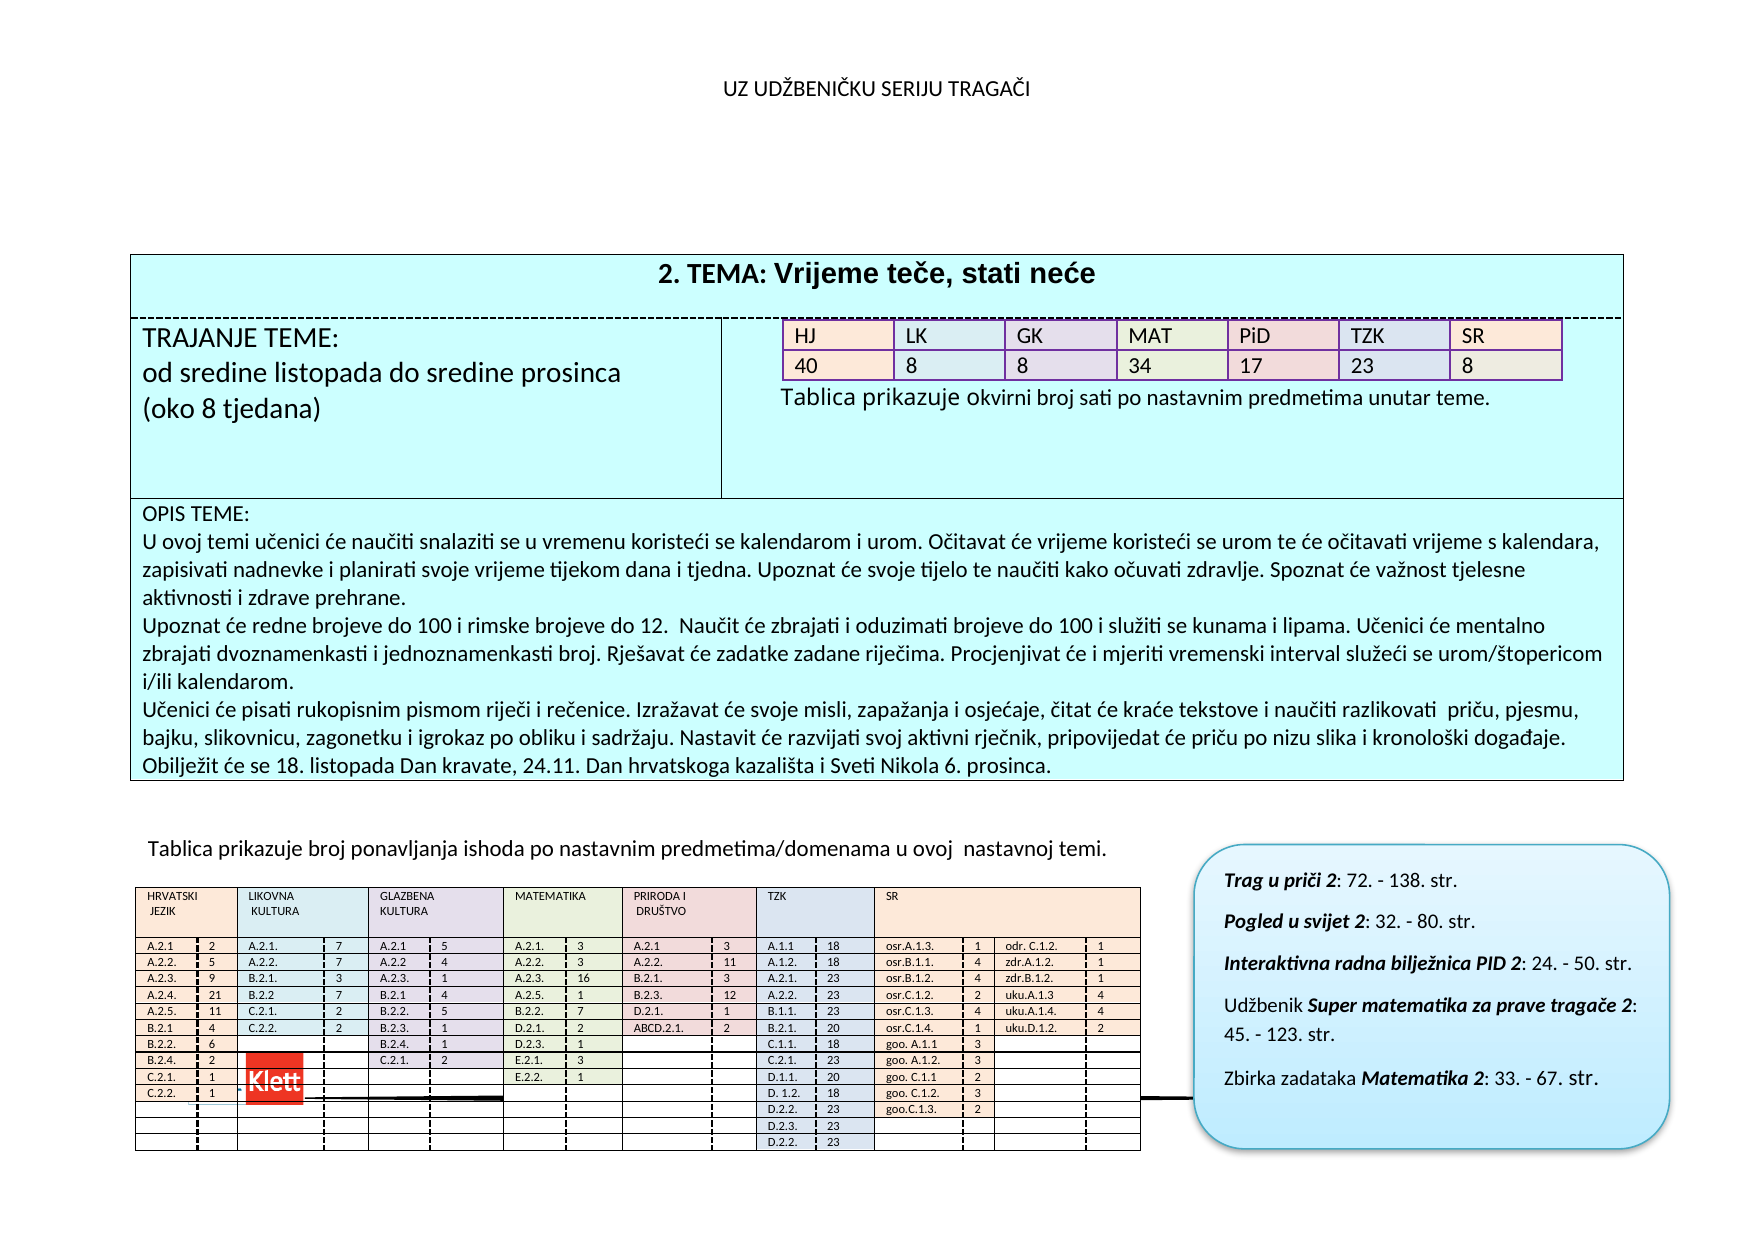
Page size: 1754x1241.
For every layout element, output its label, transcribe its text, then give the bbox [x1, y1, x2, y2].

table_cell [995, 1134, 1086, 1149]
table_cell 23 [816, 971, 874, 986]
table_cell 11 [198, 1004, 237, 1019]
table_cell 1 [198, 1085, 237, 1101]
table_cell 3 [963, 1085, 994, 1101]
table_cell osr.C.1.4. [875, 1020, 963, 1035]
table_cell [369, 1085, 430, 1101]
table_cell 18 [816, 1085, 874, 1101]
table_cell 1 [566, 987, 622, 1002]
table_cell [995, 1102, 1086, 1117]
table_cell [324, 1069, 368, 1084]
table_cell goo.C.1.3. [875, 1102, 963, 1117]
table_cell 4 [430, 987, 503, 1002]
table_cell 7 [324, 987, 368, 1002]
table_cell TRAJANJE TEME: od sredine listopada do sredine prosinca (oko 8 tjedana) [131, 317, 721, 498]
table_cell B.2.3. [623, 987, 712, 1002]
table_cell 3 [324, 971, 368, 986]
table_cell 4 [430, 954, 503, 970]
table_cell [623, 1134, 712, 1149]
table_cell osr.C.1.3. [875, 1004, 963, 1019]
table_cell B.2.1 [136, 1020, 197, 1035]
table_cell [504, 1085, 566, 1101]
table_cell [430, 1134, 503, 1149]
table_cell [623, 1118, 712, 1133]
table_cell [1086, 1069, 1140, 1084]
table_cell C.2.2. [238, 1020, 324, 1035]
table_cell A.2.5. [136, 1004, 197, 1019]
table_cell [566, 1085, 622, 1101]
table_cell D.2.3. [504, 1036, 566, 1051]
table_cell A.2.2 [369, 954, 430, 970]
table_cell [324, 1053, 368, 1068]
table_cell [504, 1134, 566, 1149]
table_cell 2 [963, 1102, 994, 1117]
table_cell D.2.2. [757, 1134, 816, 1149]
table_cell [430, 1118, 503, 1133]
table_cell [995, 1118, 1086, 1133]
table_cell 16 [566, 971, 622, 986]
table_cell 1 [712, 1004, 756, 1019]
table_cell B.2.4. [136, 1053, 197, 1068]
table_cell C.2.1. [757, 1053, 816, 1068]
table_cell uku.D.1.2. [995, 1020, 1086, 1035]
table_cell [875, 1118, 963, 1133]
table_cell 12 [712, 987, 756, 1002]
table_cell 4 [198, 1020, 237, 1035]
table_cell [324, 1118, 368, 1133]
table_cell [1086, 1085, 1140, 1101]
table_cell 1 [1086, 954, 1140, 970]
table_cell [238, 1118, 324, 1133]
table_cell osr.C.1.2. [875, 987, 963, 1002]
table_cell 7 [566, 1004, 622, 1019]
table_cell D. 1.2. [757, 1085, 816, 1101]
table_cell [623, 1069, 712, 1084]
table_cell 2 [963, 987, 994, 1002]
table_cell [369, 1102, 430, 1117]
table_cell [198, 1134, 237, 1149]
table_cell 23 [816, 1118, 874, 1133]
table_cell 2 [1086, 1020, 1140, 1035]
table_cell 4 [963, 954, 994, 970]
table_cell [324, 1134, 368, 1149]
table_cell 3 [712, 971, 756, 986]
table_cell 1 [430, 1036, 503, 1051]
table_cell 7 [324, 938, 368, 953]
table_cell [712, 1085, 756, 1101]
table_cell 3 [963, 1036, 994, 1051]
table_cell 1 [430, 971, 503, 986]
table_cell [1086, 1118, 1140, 1133]
table_cell [198, 1102, 237, 1117]
table_cell 1 [1086, 938, 1140, 953]
table_cell D.2.2. [757, 1102, 816, 1117]
table_cell B.2.1 [369, 987, 430, 1002]
table_cell A.2.4. [136, 987, 197, 1002]
table_cell C.2.1. [238, 1004, 324, 1019]
table_cell 18 [816, 938, 874, 953]
table_cell [875, 1134, 963, 1149]
table_cell [504, 1102, 566, 1117]
table_cell 18 [816, 1036, 874, 1051]
table_cell odr. C.1.2. [995, 938, 1086, 953]
table_cell [712, 1102, 756, 1117]
table_cell D.2.1. [504, 1020, 566, 1035]
table_cell [712, 1053, 756, 1068]
table_cell 3 [566, 954, 622, 970]
table_cell 1 [963, 1020, 994, 1035]
table_cell B.2.1. [623, 971, 712, 986]
table_cell [995, 1053, 1086, 1068]
table_cell 2 [324, 1020, 368, 1035]
table_cell 1 [198, 1069, 237, 1084]
table_cell 23 [816, 1134, 874, 1149]
table_cell [623, 1085, 712, 1101]
table_cell [712, 1036, 756, 1051]
table_cell [963, 1118, 994, 1133]
table_cell 23 [816, 987, 874, 1002]
table_cell A.2.2. [504, 954, 566, 970]
table_cell 9 [198, 971, 237, 986]
table_cell D.2.3. [757, 1118, 816, 1133]
table_cell [238, 1102, 324, 1117]
table_cell 20 [816, 1069, 874, 1084]
table_cell 3 [566, 938, 622, 953]
table_cell B.2.2. [369, 1004, 430, 1019]
table_cell A.2.3. [504, 971, 566, 986]
table_cell D.1.1. [757, 1069, 816, 1084]
table_cell 1 [963, 938, 994, 953]
table_cell 4 [963, 1004, 994, 1019]
table_cell B.2.1. [238, 971, 324, 986]
table_cell A.2.2. [238, 954, 324, 970]
table_cell 23 [816, 1004, 874, 1019]
table_cell 4 [1086, 987, 1140, 1002]
table_cell B.2.2 [238, 987, 324, 1002]
table_cell 11 [712, 954, 756, 970]
table_cell [623, 1036, 712, 1051]
table_cell [963, 1134, 994, 1149]
table_cell B.2.2. [504, 1004, 566, 1019]
table_cell 5 [430, 1004, 503, 1019]
table_cell D.2.1. [623, 1004, 712, 1019]
table_cell [324, 1036, 368, 1051]
table_cell 3 [712, 938, 756, 953]
table_header MATEMATIKA [504, 888, 622, 937]
text Tablica prikazuje broj ponavljanja ishoda po nastavnim predmetima/domenama u ovoj nastavnoj temi. [148, 834, 1606, 862]
table_header TZK [757, 888, 874, 937]
table_cell A.2.5. [504, 987, 566, 1002]
table_cell [1086, 1036, 1140, 1051]
table_cell 20 [816, 1020, 874, 1035]
table_cell [430, 1085, 503, 1101]
table_cell 4 [963, 971, 994, 986]
table_cell [712, 1118, 756, 1133]
table_cell [238, 1085, 324, 1101]
table_cell 18 [816, 954, 874, 970]
table_cell 2 [712, 1020, 756, 1035]
table_cell [136, 1134, 197, 1149]
table_cell 2 [324, 1004, 368, 1019]
table_cell B.2.3. [369, 1020, 430, 1035]
table_cell uku.A.1.4. [995, 1004, 1086, 1019]
table_cell [136, 1102, 197, 1117]
table_header PRIRODA I DRUŠTVO [623, 888, 756, 937]
table_cell [238, 1069, 324, 1084]
table_cell [566, 1134, 622, 1149]
table_cell C.1.1. [757, 1036, 816, 1051]
table_header GLAZBENA KULTURA [369, 888, 503, 937]
table_cell [712, 1069, 756, 1084]
table_cell A.2.3. [136, 971, 197, 986]
table_cell osr.B.1.1. [875, 954, 963, 970]
table_cell uku.A.1.3 [995, 987, 1086, 1002]
table_cell 1 [566, 1069, 622, 1084]
table_cell 7 [324, 954, 368, 970]
table_cell E.2.1. [504, 1053, 566, 1068]
table_cell A.2.1. [504, 938, 566, 953]
table_cell 1 [1086, 971, 1140, 986]
table_cell [136, 1118, 197, 1133]
table_cell 2 [430, 1053, 503, 1068]
table_cell A.1.1 [757, 938, 816, 953]
table_cell [995, 1036, 1086, 1051]
table_cell A.1.2. [757, 954, 816, 970]
table_cell A.2.2. [757, 987, 816, 1002]
table_cell osr.A.1.3. [875, 938, 963, 953]
table_cell 21 [198, 987, 237, 1002]
table_cell [430, 1102, 503, 1117]
table_cell B.2.1. [757, 1020, 816, 1035]
table_cell [623, 1102, 712, 1117]
table_cell zdr.A.1.2. [995, 954, 1086, 970]
table_cell C.2.1. [369, 1053, 430, 1068]
table_header LIKOVNA KULTURA [238, 888, 368, 937]
table_header SR [875, 888, 1140, 937]
table_cell Tablica prikazuje okvirni broj sati po nastavnim predmetima unutar teme. [722, 317, 1623, 498]
table_cell goo. A.1.1 [875, 1036, 963, 1051]
table_cell 5 [198, 954, 237, 970]
table_cell [566, 1118, 622, 1133]
table_cell A.2.2. [136, 954, 197, 970]
table_cell [1086, 1053, 1140, 1068]
table_cell 3 [963, 1053, 994, 1068]
table_header HRVATSKI JEZIK [136, 888, 237, 937]
table_cell [712, 1134, 756, 1149]
table_cell A.2.1 [136, 938, 197, 953]
table_cell C.2.2. [136, 1085, 197, 1101]
table_cell zdr.B.1.2. [995, 971, 1086, 986]
table_cell [238, 1036, 324, 1051]
table_cell 2 [963, 1069, 994, 1084]
table_cell [566, 1102, 622, 1117]
table_cell [324, 1102, 368, 1117]
table_cell 23 [816, 1102, 874, 1117]
table_cell B.2.2. [136, 1036, 197, 1051]
table_cell goo. A.1.2. [875, 1053, 963, 1068]
table_cell 1 [430, 1020, 503, 1035]
table_cell 4 [1086, 1004, 1140, 1019]
table_cell goo. C.1.1 [875, 1069, 963, 1084]
table_cell E.2.2. [504, 1069, 566, 1084]
table_cell 2 [566, 1020, 622, 1035]
table_cell [995, 1085, 1086, 1101]
table_cell [238, 1134, 324, 1149]
table_cell [369, 1118, 430, 1133]
table_cell A.2.1. [238, 938, 324, 953]
table_cell [430, 1069, 503, 1084]
table_cell ABCD.2.1. [623, 1020, 712, 1035]
table_header 2. TEMA: Vrijeme teče, stati neće [131, 255, 1623, 317]
table_cell 23 [816, 1053, 874, 1068]
table_cell osr.B.1.2. [875, 971, 963, 986]
table_cell A.2.1. [757, 971, 816, 986]
table_cell A.2.1 [623, 938, 712, 953]
table_cell B.1.1. [757, 1004, 816, 1019]
table_cell [1086, 1134, 1140, 1149]
table_cell OPIS TEME: U ovoj temi učenici će naučiti snalaziti se u vremenu koristeći se kalendarom i urom. Očitavat će vrijeme koristeći se urom te će očitavati vrijeme s kalendara, zapisivati nadnevke i planirati svoje vrijeme tijekom dana i tjedna. Upoznat će svoje tijelo te naučiti kako očuvati zdravlje. Spoznat će važnost tjelesne aktivnosti i zdrave prehrane. Upoznat će redne brojeve do 100 i rimske brojeve do 12. Naučit će zbrajati i oduzimati brojeve do 100 i služiti se kunama i lipama. Učenici će mentalno zbrajati dvoznamenkasti i jednoznamenkasti broj. Rješavat će zadatke zadane riječima. Procjenjivat će i mjeriti vremenski interval služeći se urom/štopericom i/ili kalendarom. Učenici će pisati rukopisnim pismom riječi i rečenice. Izražavat će svoje misli, zapažanja i osjećaje, čitat će kraće tekstove i naučiti razlikovati priču, pjesmu, bajku, slikovnicu, zagonetku i igrokaz po obliku i sadržaju. Nastavit će razvijati svoj aktivni rječnik, pripovijedat će priču po nizu slika i kronološki događaje. Obilježit će se 18. listopada Dan kravate, 24.11. Dan hrvatskoga kazališta i Sveti Nikola 6. prosinca. [131, 499, 1623, 779]
table_cell 2 [198, 938, 237, 953]
table_cell [369, 1069, 430, 1084]
table_cell 1 [566, 1036, 622, 1051]
table_cell goo. C.1.2. [875, 1085, 963, 1101]
table_cell 2 [198, 1053, 237, 1068]
table_cell A.2.2. [623, 954, 712, 970]
table_cell B.2.4. [369, 1036, 430, 1051]
table_cell [995, 1069, 1086, 1084]
table_cell A.2.3. [369, 971, 430, 986]
table_cell [238, 1053, 324, 1068]
table_cell [198, 1118, 237, 1133]
table_cell [1086, 1102, 1140, 1117]
table_cell [324, 1085, 368, 1101]
table_cell [369, 1134, 430, 1149]
table_cell C.2.1. [136, 1069, 197, 1084]
table_cell 3 [566, 1053, 622, 1068]
table_cell [504, 1118, 566, 1133]
table_cell 5 [430, 938, 503, 953]
table_cell A.2.1 [369, 938, 430, 953]
table_cell [623, 1053, 712, 1068]
table_cell 6 [198, 1036, 237, 1051]
